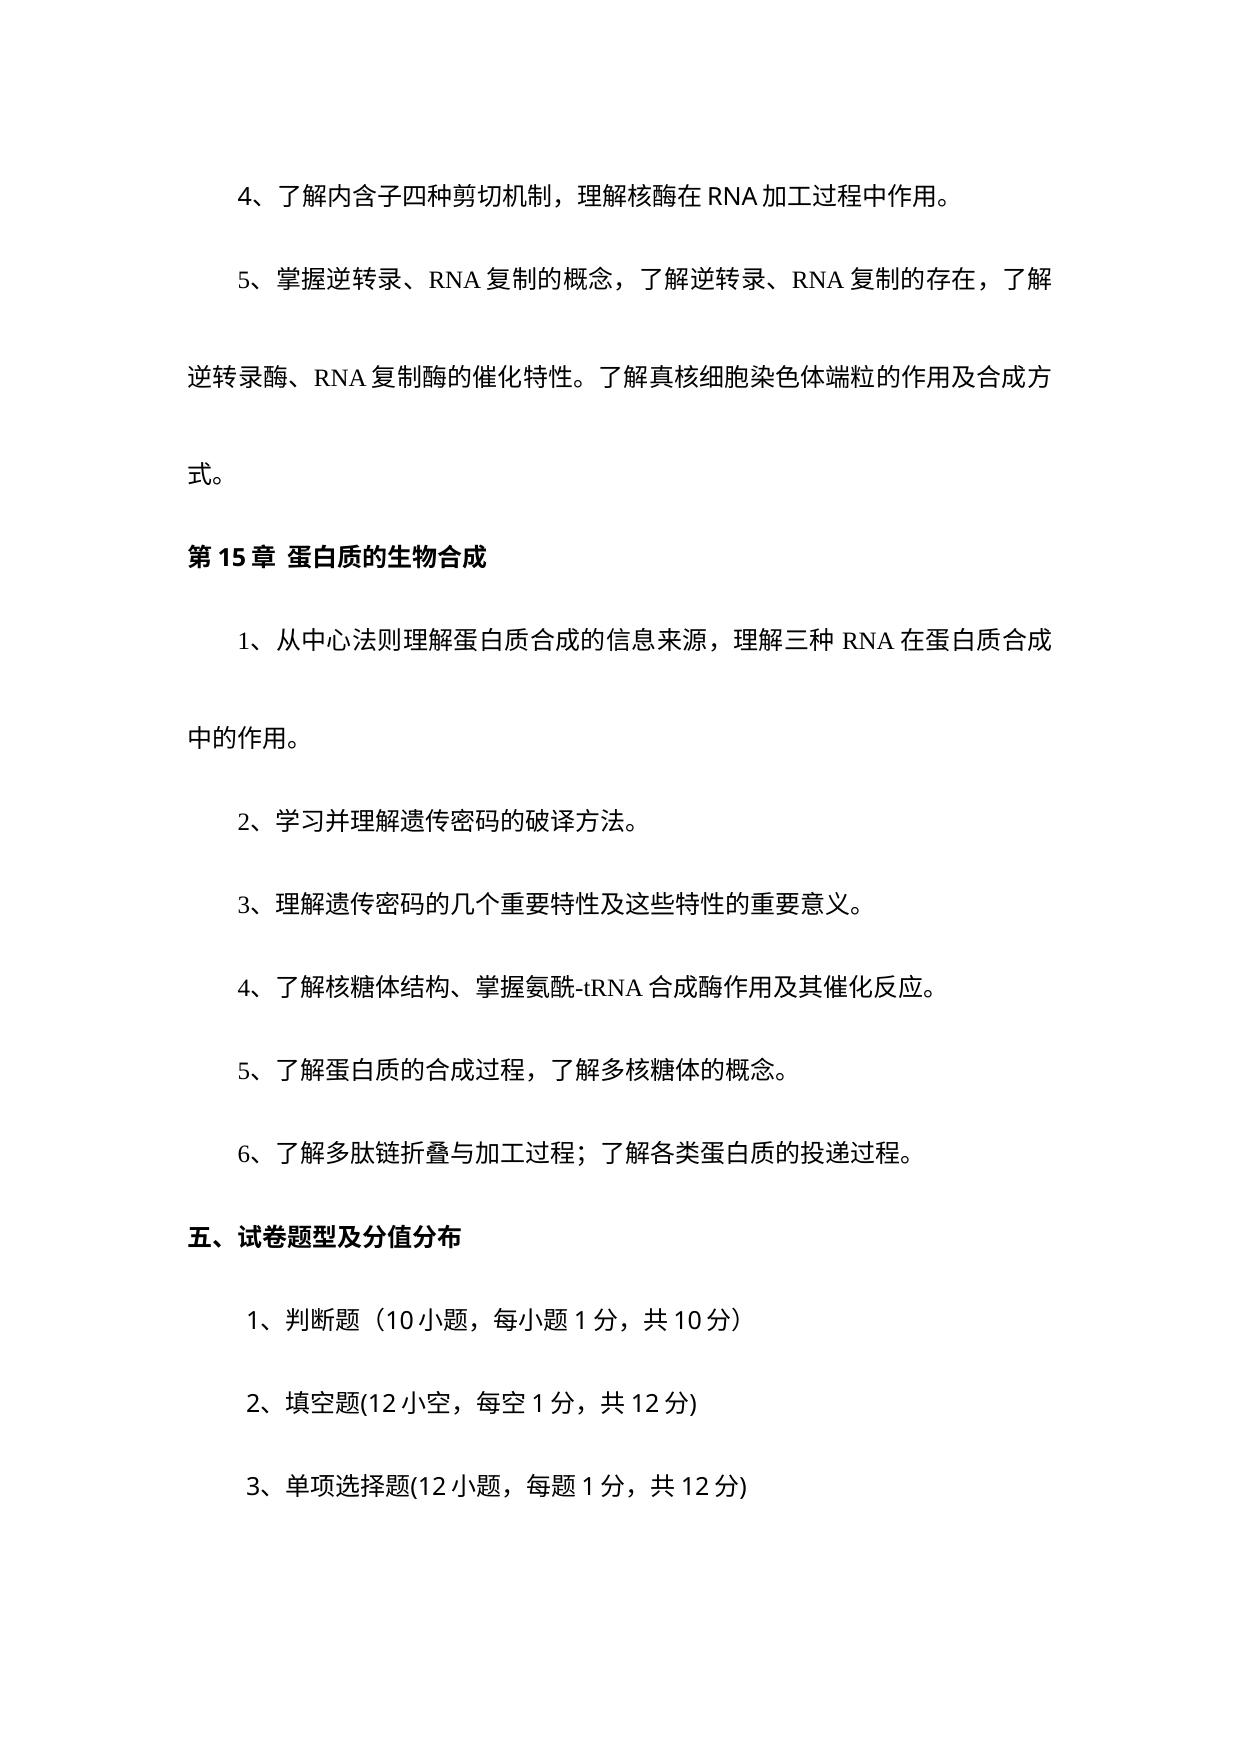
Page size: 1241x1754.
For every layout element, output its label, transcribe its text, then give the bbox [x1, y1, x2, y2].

text 3、理解遗传密码的几个重要特性及这些特性的重要意义。 [187, 870, 1053, 935]
list 试卷题型及分值分布 [187, 1203, 1053, 1268]
text 5、掌握逆转录、RNA复制的概念，了解逆转录、RNA复制的存在，了解逆转录酶、RNA复制酶的催化特性。了解真核细胞染色体端粒的作用及合成方式。 [187, 245, 1053, 505]
text 2、学习并理解遗传密码的破译方法。 [187, 787, 1053, 852]
text 1、判断题（10小题，每小题1分，共10分） [187, 1286, 1053, 1351]
text 第15章 蛋白质的生物合成 [187, 523, 1053, 588]
text 4、了解核糖体结构、掌握氨酰-tRNA合成酶作用及其催化反应。 [187, 953, 1053, 1018]
text 6、了解多肽链折叠与加工过程；了解各类蛋白质的投递过程。 [187, 1119, 1053, 1184]
text 1、从中心法则理解蛋白质合成的信息来源，理解三种RNA在蛋白质合成中的作用。 [187, 606, 1053, 769]
text 4、了解内含子四种剪切机制，理解核酶在RNA加工过程中作用。 [187, 162, 1053, 227]
text 5、了解蛋白质的合成过程，了解多核糖体的概念。 [187, 1036, 1053, 1101]
text 3、单项选择题(12小题，每题1分，共12分) [187, 1452, 1053, 1517]
text 2、填空题(12小空，每空1分，共12分) [187, 1369, 1053, 1434]
